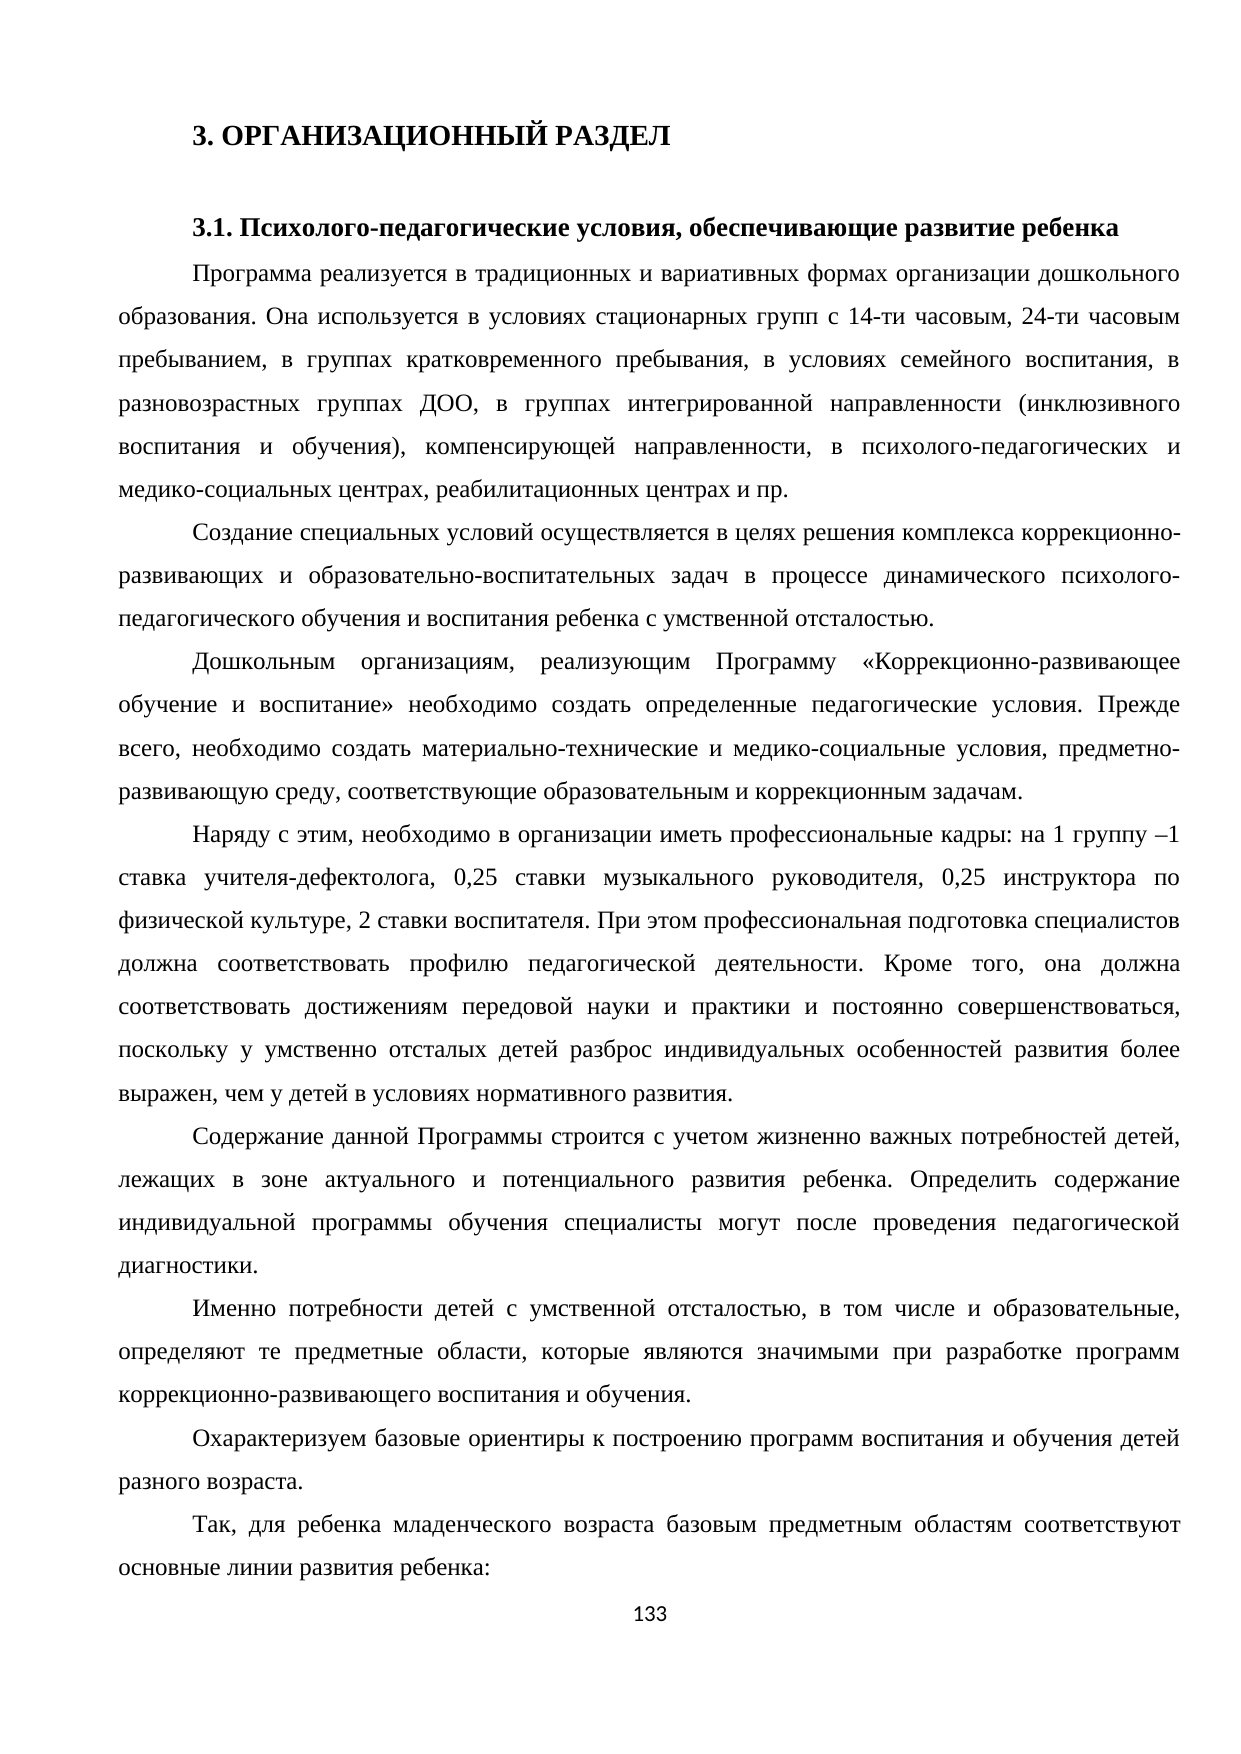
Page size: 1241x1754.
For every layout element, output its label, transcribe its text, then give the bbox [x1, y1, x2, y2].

text Создание специальных условий осуществляется в целях решения комплекса коррекционно-развивающих и образовательно-воспитательных задач в процессе динамического психолого-педагогического обучения и воспитания ребенка с умственной отсталостью. [118, 517, 1181, 632]
text Так, для ребенка младенческого возраста базовым предметным областям соответствуют основные линии развития ребенка: [118, 1509, 1181, 1581]
text Наряду с этим, необходимо в организации иметь профессиональные кадры: на 1 группу –1 ставка учителя-дефектолога, 0,25 ставки музыкального руководителя, 0,25 инструктора по физической культуре, 2 ставки воспитателя. При этом профессиональная подготовка специалистов должна соответствовать профилю педагогической деятельности. Кроме того, она должна соответствовать достижениям передовой науки и практики и постоянно совершенствоваться, поскольку у умственно отсталых детей разброс индивидуальных особенностей развития более выражен, чем у детей в условиях нормативного развития. [118, 819, 1181, 1106]
text Дошкольным организациям, реализующим Программу «Коррекционно-развивающее обучение и воспитание» необходимо создать определенные педагогические условия. Прежде всего, необходимо создать материально-технические и медико-социальные условия, предметно-развивающую среду, соответствующие образовательным и коррекционным задачам. [118, 646, 1181, 804]
text Содержание данной Программы строится с учетом жизненно важных потребностей детей, лежащих в зоне актуального и потенциального развития ребенка. Определить содержание индивидуальной программы обучения специалисты могут после проведения педагогической диагностики. [118, 1121, 1181, 1279]
subtitle 3. ОРГАНИЗАЦИОННЫЙ РАЗДЕЛ [118, 118, 1181, 152]
text Именно потребности детей с умственной отсталостью, в том числе и образовательные, определяют те предметные области, которые являются значимыми при разработке программ коррекционно-развивающего воспитания и обучения. [118, 1293, 1181, 1408]
subtitle 3.1. Психолого-педагогические условия, обеспечивающие развитие ребенка [118, 212, 1181, 243]
text Охарактеризуем базовые ориентиры к построению программ воспитания и обучения детей разного возраста. [118, 1423, 1181, 1494]
text Программа реализуется в традиционных и вариативных формах организации дошкольного образования. Она используется в условиях стационарных групп с 14-ти часовым, 24-ти часовым пребыванием, в группах кратковременного пребывания, в условиях семейного воспитания, в разновозрастных группах ДОО, в группах интегрированной направленности (инклюзивного воспитания и обучения), компенсирующей направленности, в психолого-педагогических и медико-социальных центрах, реабилитационных центрах и пр. [118, 258, 1181, 503]
